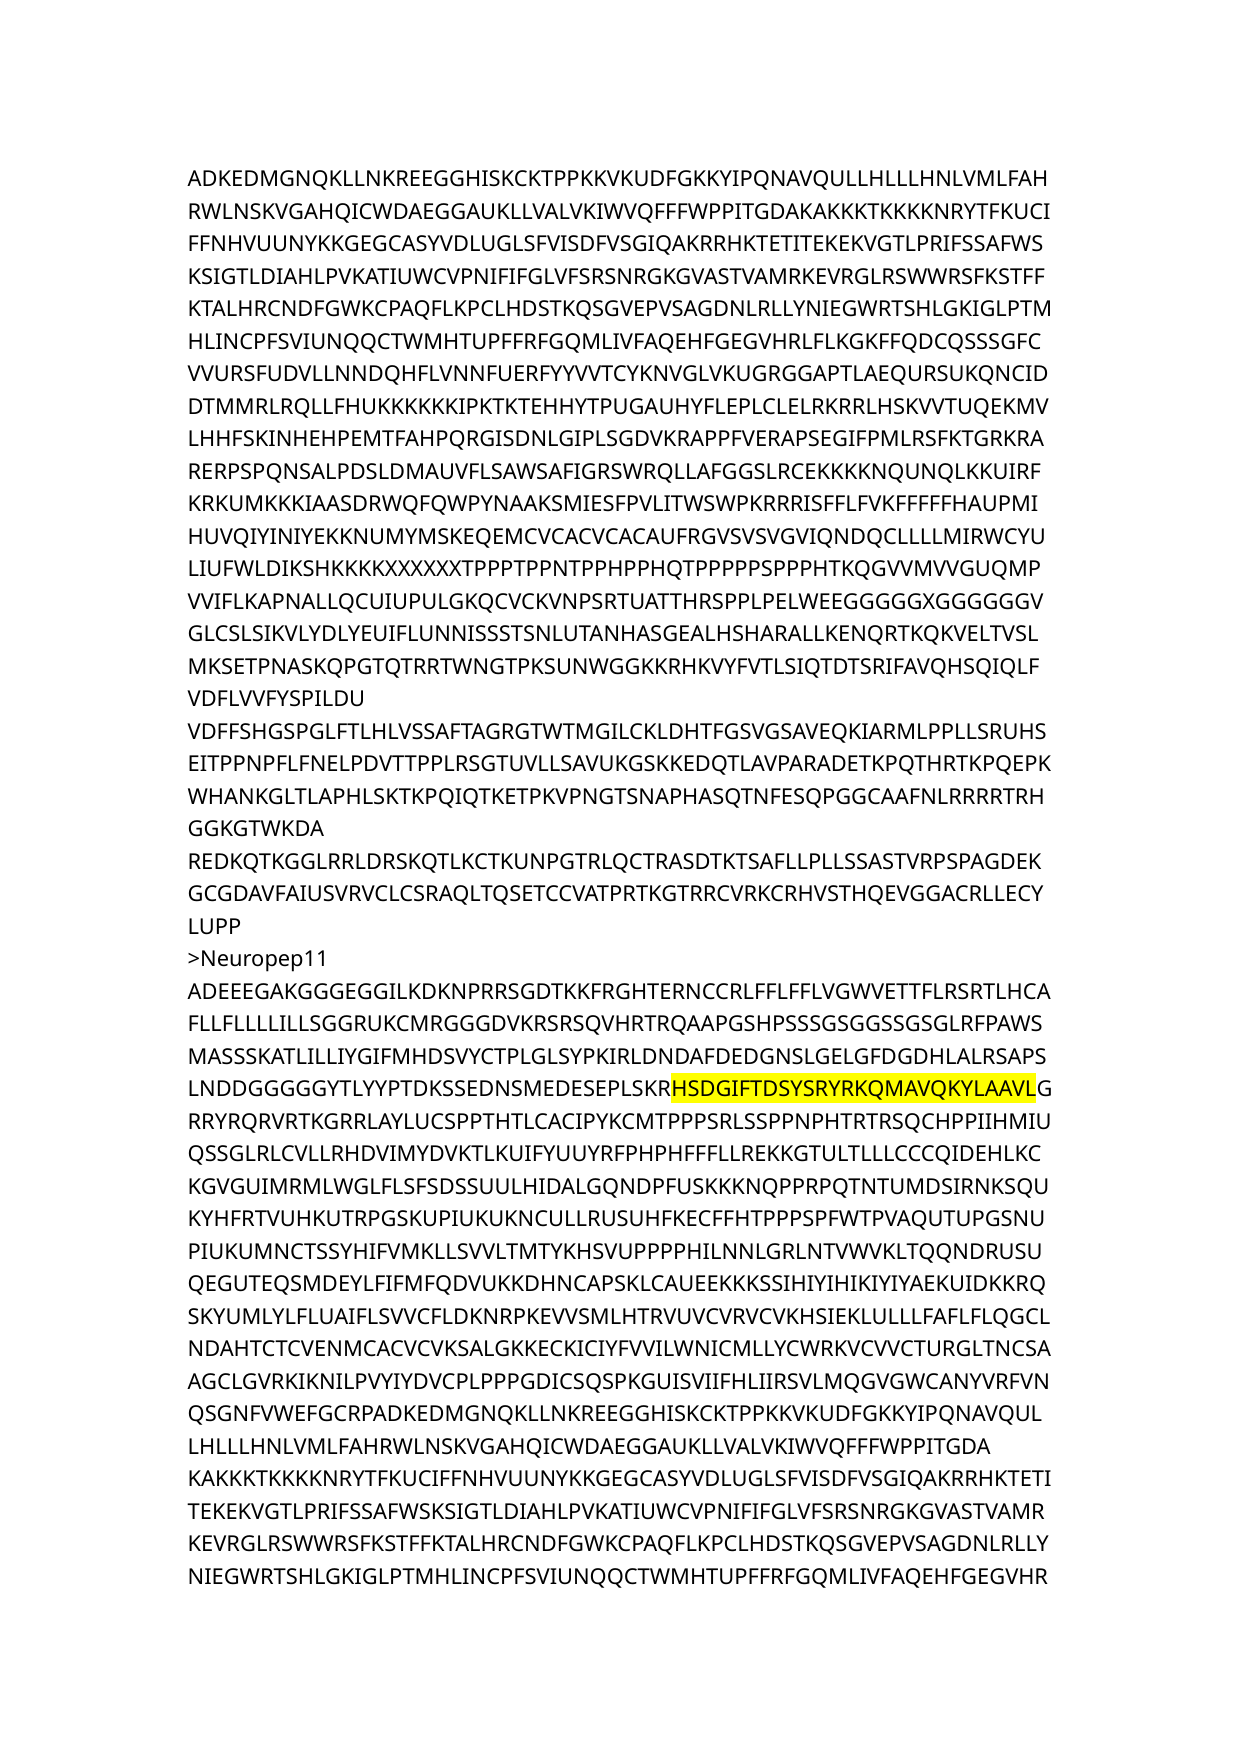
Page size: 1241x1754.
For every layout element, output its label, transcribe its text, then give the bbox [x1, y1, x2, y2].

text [187, 162, 1053, 714]
text REDKQTKGGLRRLDRSKQTLKCTKUNPGTRLQCTRASDTKTSAFLLPLLSSASTVRPSPAGDEKGCGDAVFAIUSVRVCLCSRAQLTQSETCCVATPRTKGTRRCVRKCRHVSTHQEVGGACRLLECYLUPP [187, 844, 1053, 942]
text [187, 1462, 1053, 1592]
text >Neuropep11 [187, 942, 1053, 974]
text ADEEEGAKGGGEGGILKDKNPRRSGDTKKFRGHTERNCCRLFFLFFLVGWVETTFLRSRTLHCAFLLFLLLLILLSGGRUKCMRGGGDVKRSRSQVHRTRQAAPGSHPSSSGSGGSSGSGLRFPAWSMASSSKATLILLIYGIFMHDSVYCTPLGLSYPKIRLDNDAFDEDGNSLGELGFDGDHLALRSAPSLNDDGGGGGYTLYYPTDKSSEDNSMEDESEPLSKRHSDGIFTDSYSRYRKQMAVQKYLAAVLGRRYRQRVRTKGRRLAYLUCSPPTHTLCACIPYKCMTPPPSRLSSPPNPHTRTRSQCHPPIIHMIUQSSGLRLCVLLRHDVIMYDVKTLKUIFYUUYRFPHPHFFFLLREKKGTULTLLLCCCQIDEHLKCKGVGUIMRMLWGLFLSFSDSSUULHIDALGQNDPFUSKKKNQPPRPQTNTUMDSIRNKSQUKYHFRTVUHKUTRPGSKUPIUKUKNCULLRUSUHFKECFFHTPPPSPFWTPVAQUTUPGSNUPIUKUMNCTSSYHIFVMKLLSVVLTMTYKHSVUPPPPHILNNLGRLNTVWVKLTQQNDRUSUQEGUTEQSMDEYLFIFMFQDVUKKDHNCAPSKLCAUEEKKKSSIHIYIHIKIYIYAEKUIDKKRQSKYUMLYLFLUAIFLSVVCFLDKNRPKEVVSMLHTRVUVCVRVCVKHSIEKLULLLFAFLFLQGCLNDAHTCTCVENMCACVCVKSALGKKECKICIYFVVILWNICMLLYCWRKVCVVCTURGLTNCSAAGCLGVRKIKNILPVYIYDVCPLPPPGDICSQSPKGUISVIIFHLIIRSVLMQGVGWCANYVRFVNQSGNFVWEFGCRPADKEDMGNQKLLNKREEGGHISKCKTPPKKVKUDFGKKYIPQNAVQULLHLLLHNLVMLFAHRWLNSKVGAHQICWDAEGGAUKLLVALVKIWVQFFFWPPITGDA [187, 974, 1053, 1462]
text VDFFSHGSPGLFTLHLVSSAFTAGRGTWTMGILCKLDHTFGSVGSAVEQKIARMLPPLLSRUHSEITPPNPFLFNELPDVTTPPLRSGTUVLLSAVUKGSKKEDQTLAVPARADETKPQTHRTKPQEPKWHANKGLTLAPHLSKTKPQIQTKETPKVPNGTSNAPHASQTNFESQPGGCAAFNLRRRRTRHGGKGTWKDA [187, 714, 1053, 844]
